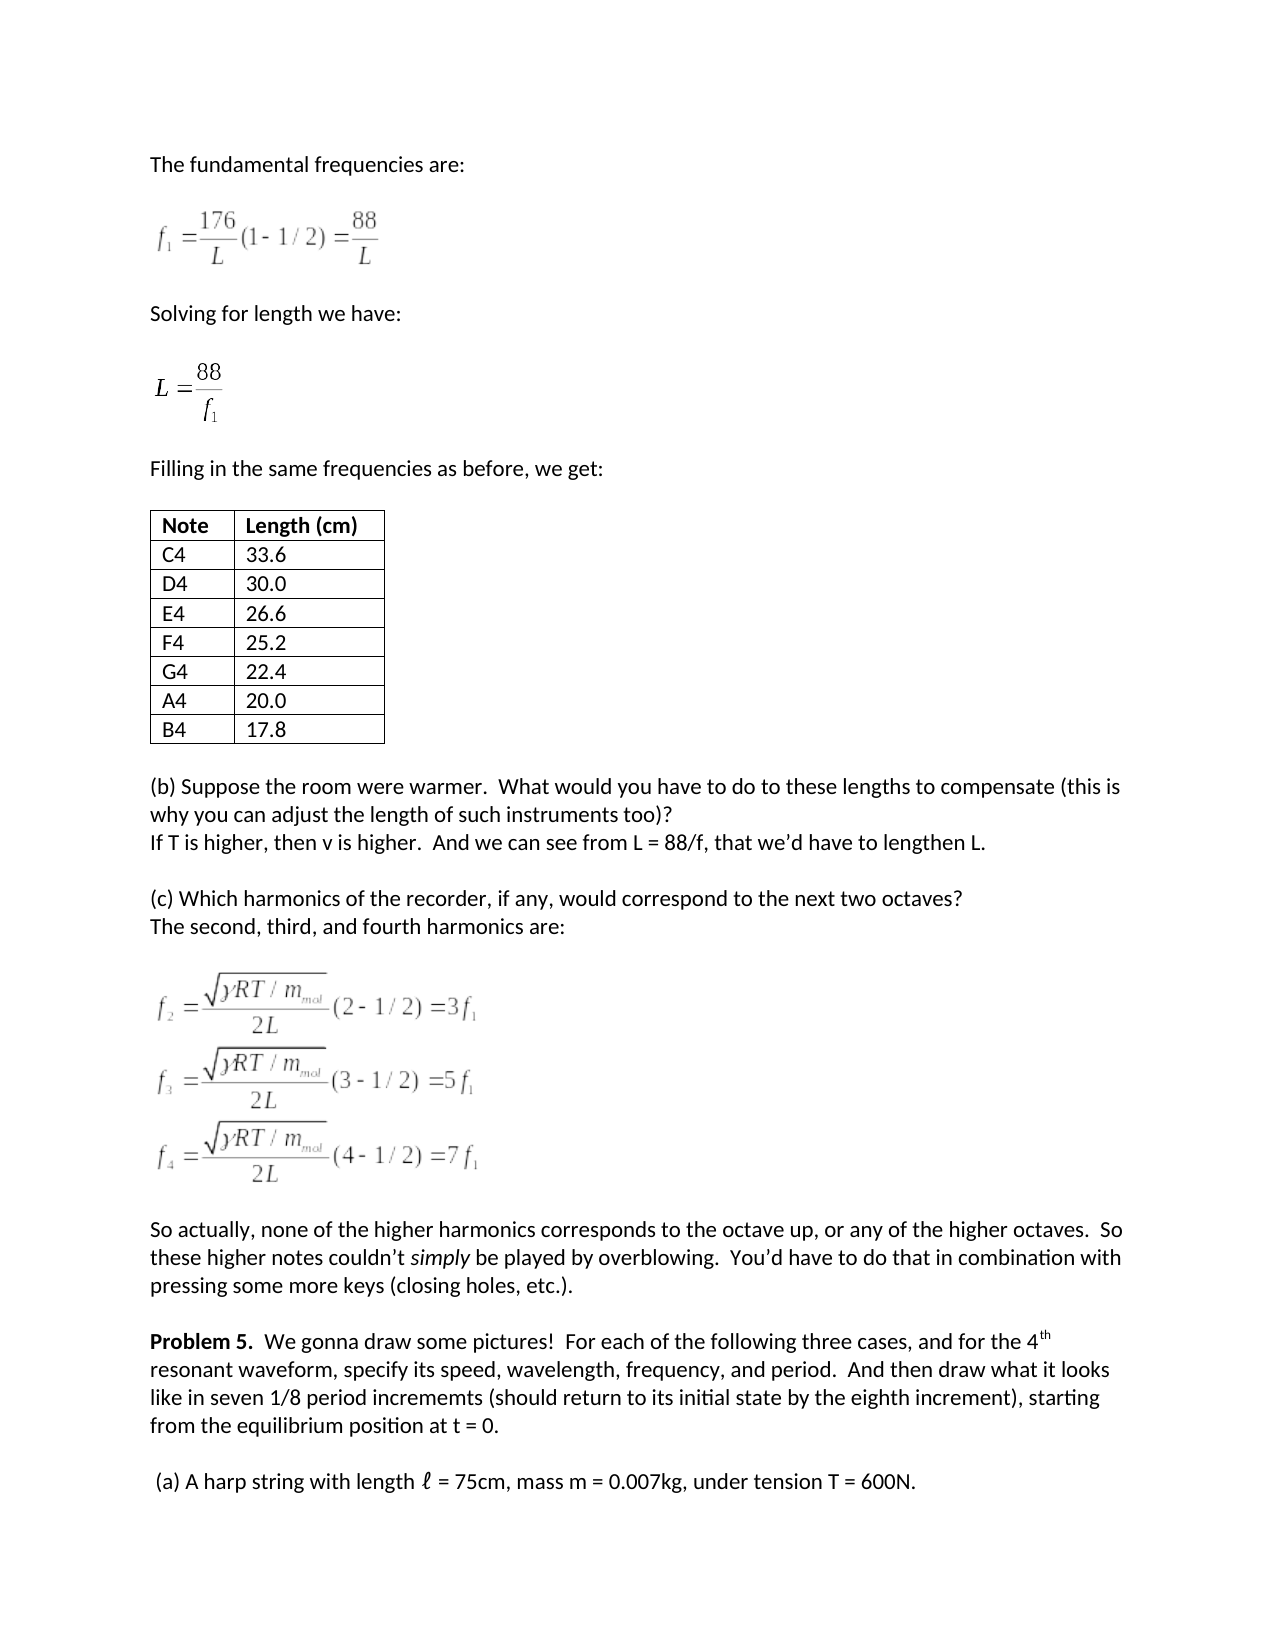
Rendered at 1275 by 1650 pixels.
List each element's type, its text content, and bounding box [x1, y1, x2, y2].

text Solving for length we have: [150, 299, 1125, 327]
text Filling in the same frequencies as before, we get: [150, 454, 1125, 482]
text The fundamental frequencies are: [150, 150, 1125, 178]
text (c) Which harmonics of the recorder, if any, would correspond to the next two octaves? [150, 884, 1125, 912]
text (b) Suppose the room were warmer. What would you have to do to these lengths to compensate (this is why you can adjust the length of such instruments too)? [150, 772, 1125, 828]
table_cell 26.6 [235, 599, 384, 627]
text So actually, none of the higher harmonics corresponds to the octave up, or any of the higher octaves. So these higher notes couldn’t simply be played by overblowing. You’d have to do that in combination with pressing some more keys (closing holes, etc.). [150, 1215, 1125, 1299]
table_cell A4 [151, 686, 234, 714]
text If T is higher, then v is higher. And we can see from L = 88/f, that we’d have to lengthen L. [150, 828, 1125, 856]
text (a) A harp string with length ℓ = 75cm, mass m = 0.007kg, under tension T = 600N. [150, 1467, 1125, 1495]
table_cell 20.0 [235, 686, 384, 714]
table_cell 17.8 [235, 715, 384, 743]
table_header Note [151, 511, 234, 539]
table_cell F4 [151, 628, 234, 656]
table_cell D4 [151, 570, 234, 598]
table_cell G4 [151, 657, 234, 685]
table_cell 22.4 [235, 657, 384, 685]
table_cell 30.0 [235, 570, 384, 598]
table_cell 33.6 [235, 541, 384, 568]
table_header Length (cm) [235, 511, 384, 539]
text Problem 5. We gonna draw some pictures! For each of the following three cases, and for the 4th resonant waveform, specify its speed, wavelength, frequency, and period. And then draw what it looks like in seven 1/8 period incrememts (should return to its initial state by the eighth increment), starting from the equilibrium position at t = 0. [150, 1327, 1125, 1439]
table_cell C4 [151, 541, 234, 568]
table_cell 25.2 [235, 628, 384, 656]
table_cell E4 [151, 599, 234, 627]
text The second, third, and fourth harmonics are: [150, 912, 1125, 940]
table_cell B4 [151, 715, 234, 743]
